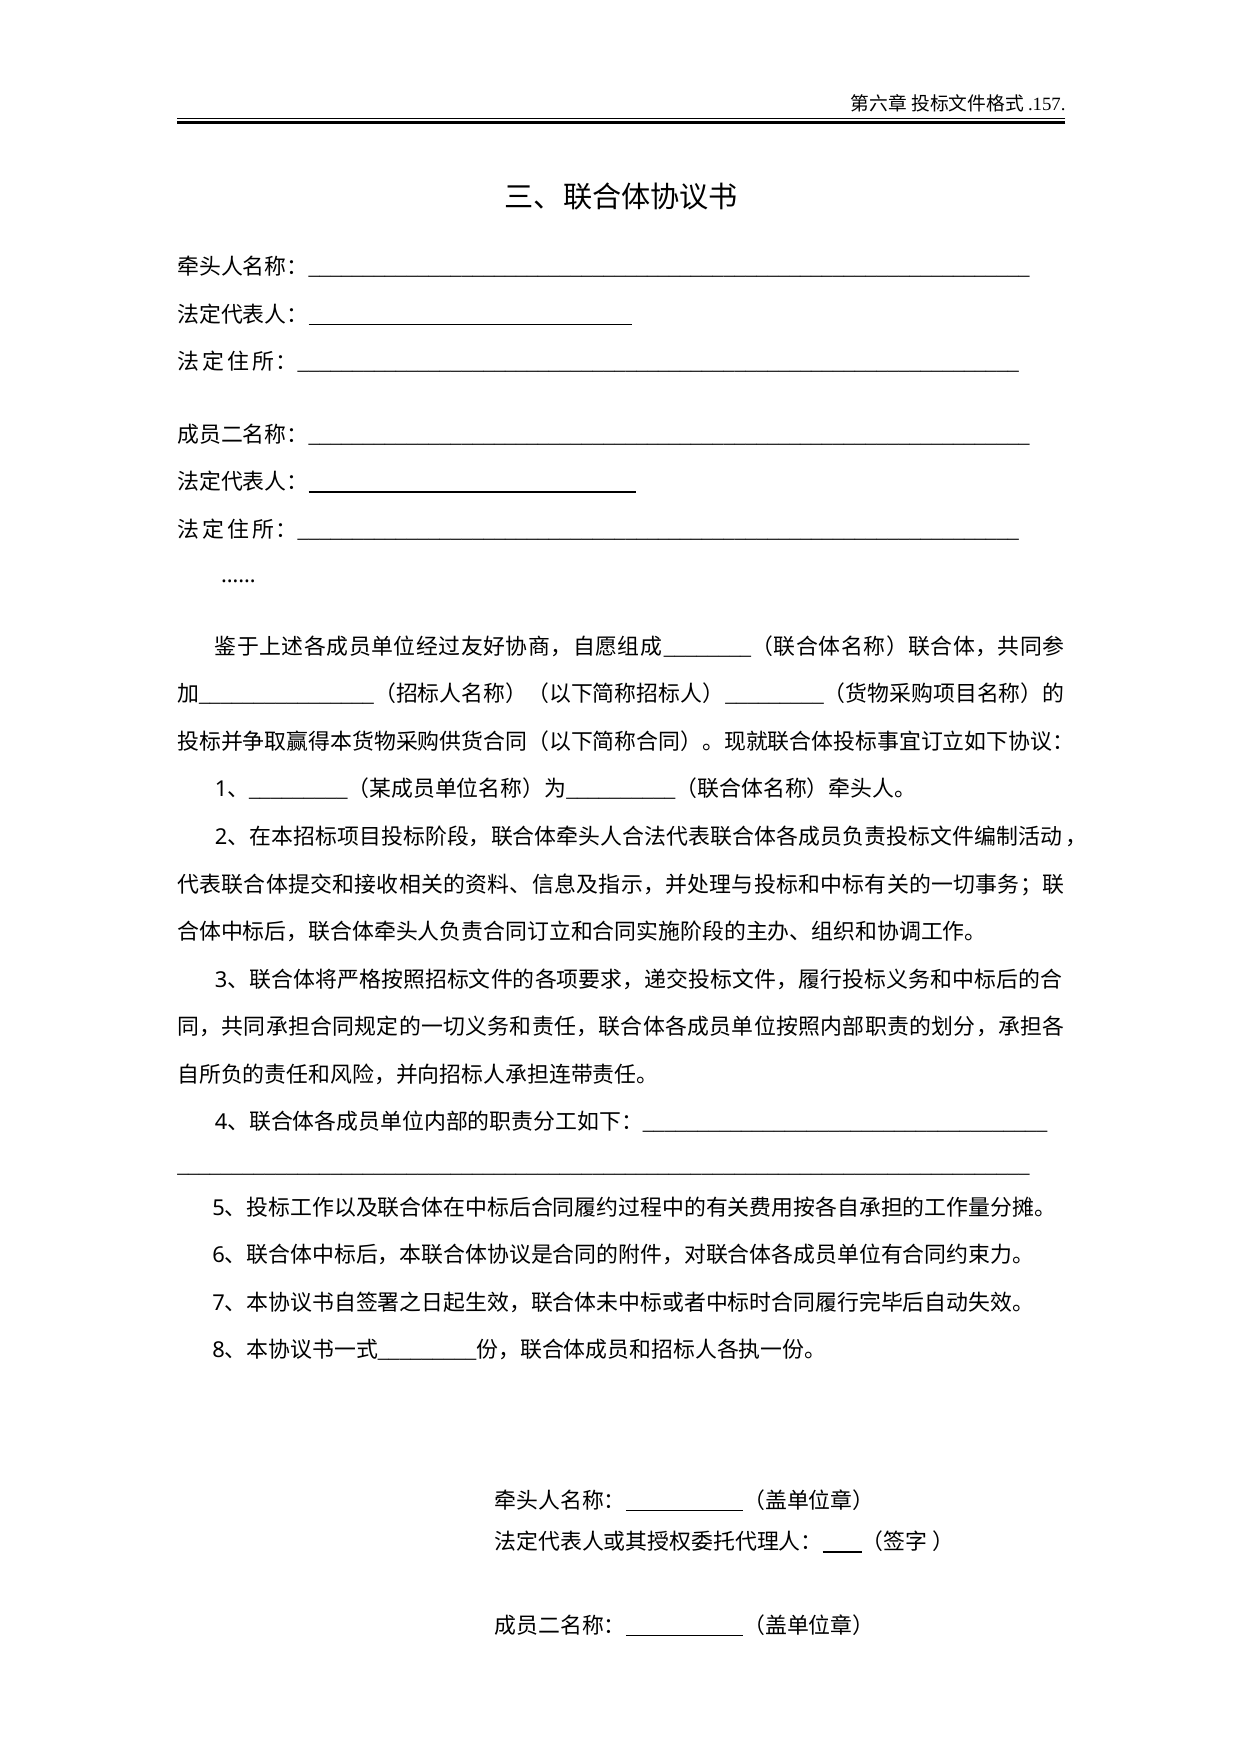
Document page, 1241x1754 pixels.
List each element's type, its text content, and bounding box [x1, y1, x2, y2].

text …… [177, 559, 1065, 589]
text 三、联合体协议书 [177, 173, 1065, 216]
text 法定代表人： [177, 464, 1065, 496]
text 法定住所：__________________________________________________________________ [177, 344, 1065, 376]
text 7、本协议书自签署之日起生效，联合体未中标或者中标时合同履行完毕后自动失效。 [177, 1285, 1065, 1317]
text 4、联合体各成员单位内部的职责分工如下：_____________________________________ [177, 1104, 1065, 1136]
text 法定住所：__________________________________________________________________ [177, 512, 1065, 543]
text 6、联合体中标后，本联合体协议是合同的附件，对联合体各成员单位有合同约束力。 [177, 1237, 1065, 1269]
text ______________________________________________________________________________ [177, 1152, 1065, 1177]
text 5、投标工作以及联合体在中标后合同履约过程中的有关费用按各自承担的工作量分摊。 [177, 1189, 1065, 1221]
text 鉴于上述各成员单位经过友好协商，自愿组成________（联合体名称）联合体，共同参加________________（招标人名称）（以下简称招标人）_________（货物采购项目名称）的投标并争取赢得本货物采购供货合同（以下简称合同）。现就联合体投标事宜订立如下协议： [177, 629, 1065, 756]
text 1、_________（某成员单位名称）为__________（联合体名称）牵头人。 [177, 771, 1065, 803]
text 8、本协议书一式_________份，联合体成员和招标人各执一份。 [177, 1332, 1065, 1364]
text 牵头人名称：__________________________________________________________________ [177, 249, 1065, 281]
text 法定代表人： [177, 297, 1065, 328]
text 3、联合体将严格按照招标文件的各项要求，递交投标文件，履行投标义务和中标后的合同，共同承担合同规定的一切义务和责任，联合体各成员单位按照内部职责的划分，承担各自所负的责任和风险，并向招标人承担连带责任。 [177, 962, 1065, 1088]
text 成员二名称：__________________________________________________________________ [177, 417, 1065, 448]
text 2、在本招标项目投标阶段，联合体牵头人合法代表联合体各成员负责投标文件编制活动，代表联合体提交和接收相关的资料、信息及指示，并处理与投标和中标有关的一切事务；联合体中标后，联合体牵头人负责合同订立和合同实施阶段的主办、组织和协调工作。 [177, 819, 1065, 946]
text 法定代表人或其授权委托代理人： （签字 ） [177, 1516, 1065, 1558]
text 成员二名称： （盖单位章） [177, 1600, 1065, 1641]
text 牵头人名称： （盖单位章） [177, 1475, 1065, 1516]
